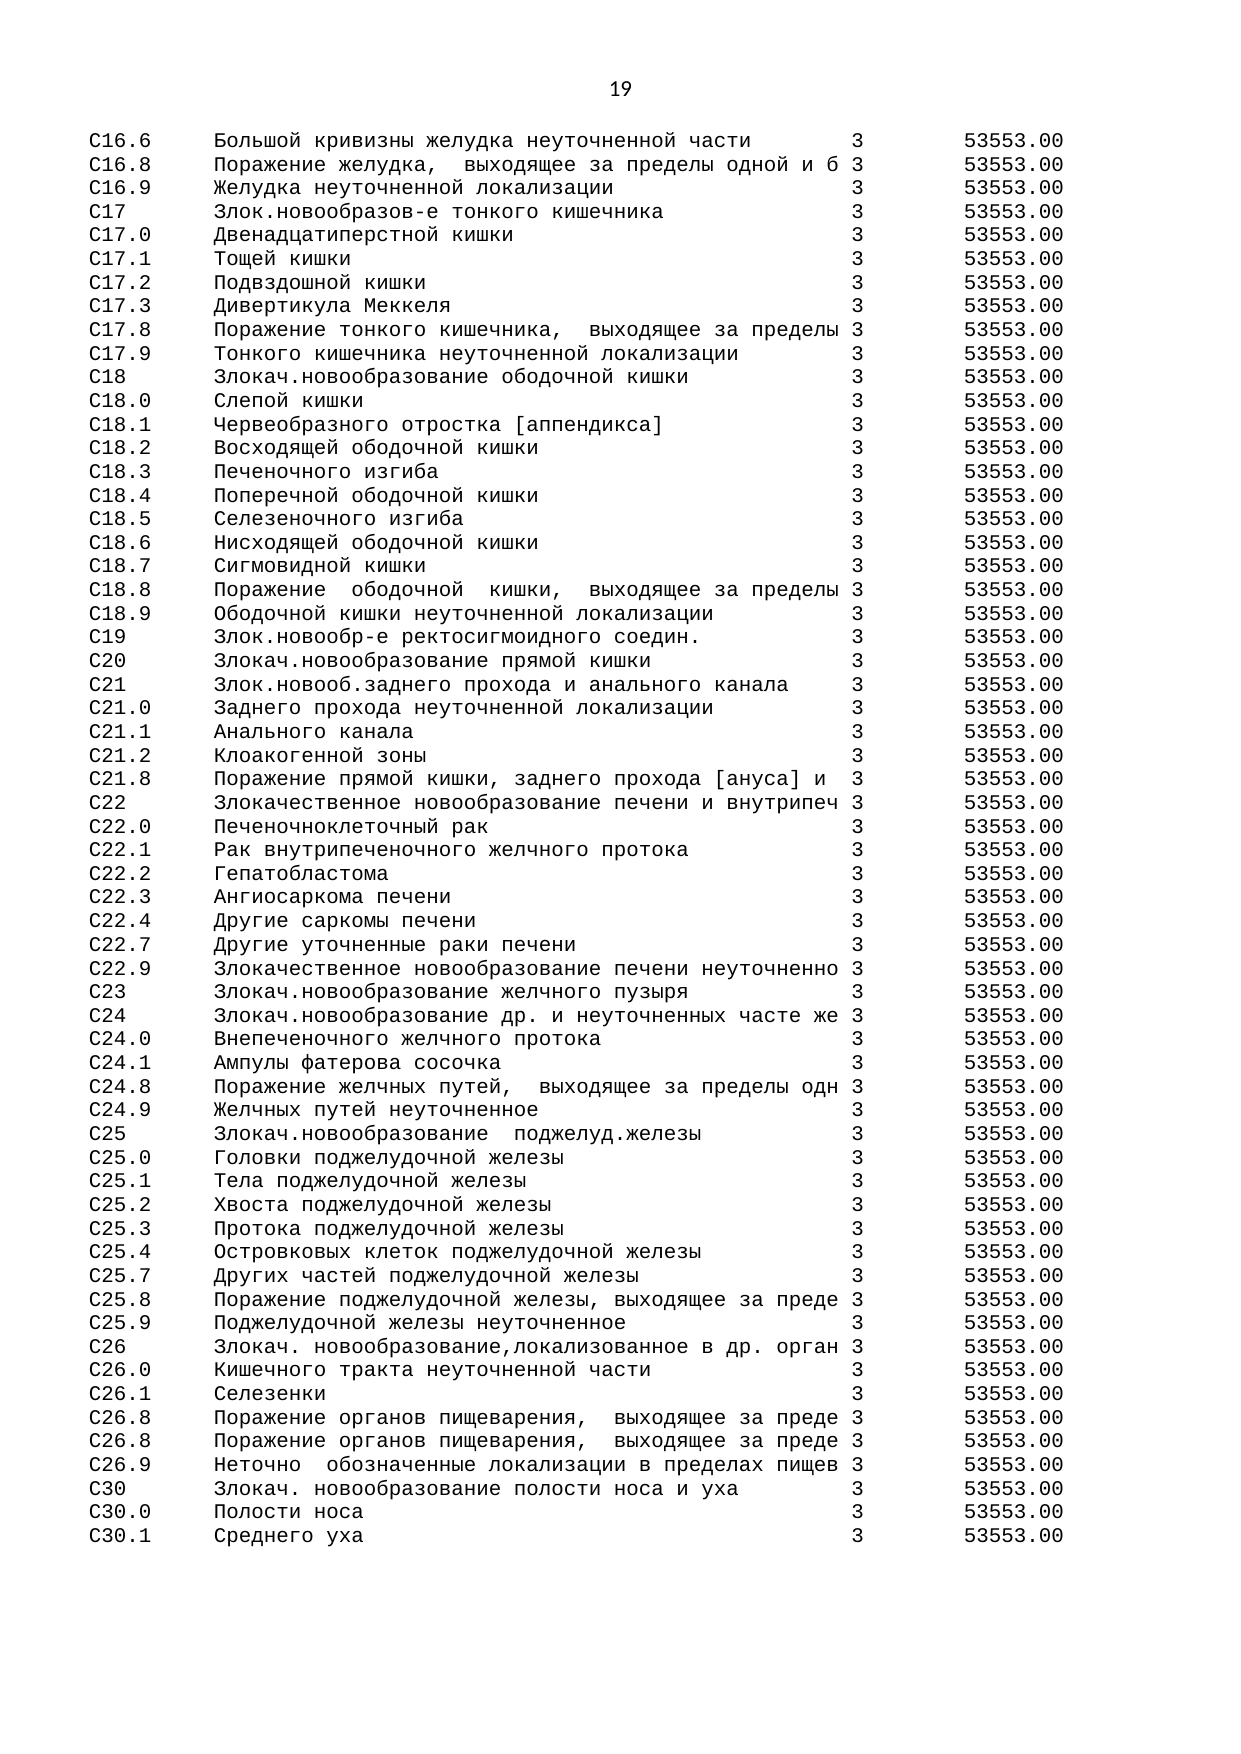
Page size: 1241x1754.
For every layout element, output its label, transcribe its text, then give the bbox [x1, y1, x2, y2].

text C17.8 Поражение тонкого кишечника, выходящее за пределы 3 53553.00 [89, 319, 1152, 343]
text C26.0 Кишечного тракта неуточненной части 3 53553.00 [89, 1359, 1152, 1383]
text C25.2 Хвоста поджелудочной железы 3 53553.00 [89, 1194, 1152, 1218]
text C18.6 Нисходящей ободочной кишки 3 53553.00 [89, 532, 1152, 556]
text C26.8 Поражение органов пищеварения, выходящее за преде 3 53553.00 [89, 1430, 1152, 1454]
text C17.1 Тощей кишки 3 53553.00 [89, 248, 1152, 272]
text C21.2 Клоакогенной зоны 3 53553.00 [89, 745, 1152, 768]
text C26 Злокач. новообразование,локализованное в др. орган 3 53553.00 [89, 1336, 1152, 1359]
text C22.3 Ангиосаркома печени 3 53553.00 [89, 887, 1152, 910]
text C20 Злокач.новообразование прямой кишки 3 53553.00 [89, 650, 1152, 674]
text C25.8 Поражение поджелудочной железы, выходящее за преде 3 53553.00 [89, 1288, 1152, 1312]
text C25.3 Протока поджелудочной железы 3 53553.00 [89, 1218, 1152, 1241]
text C22.4 Другие саркомы печени 3 53553.00 [89, 910, 1152, 934]
text C24.0 Внепеченочного желчного протока 3 53553.00 [89, 1028, 1152, 1052]
text C21 Злок.новооб.заднего прохода и анального канала 3 53553.00 [89, 674, 1152, 697]
text C26.1 Селезенки 3 53553.00 [89, 1383, 1152, 1407]
text C21.0 Заднего прохода неуточненной локализации 3 53553.00 [89, 697, 1152, 721]
text C25.0 Головки поджелудочной железы 3 53553.00 [89, 1147, 1152, 1170]
text C21.1 Анального канала 3 53553.00 [89, 721, 1152, 745]
text C18.1 Червеобразного отростка [аппендикса] 3 53553.00 [89, 414, 1152, 437]
text C24.9 Желчных путей неуточненное 3 53553.00 [89, 1099, 1152, 1123]
text C18.2 Восходящей ободочной кишки 3 53553.00 [89, 437, 1152, 461]
text C23 Злокач.новообразование желчного пузыря 3 53553.00 [89, 981, 1152, 1005]
text C26.8 Поражение органов пищеварения, выходящее за преде 3 53553.00 [89, 1407, 1152, 1430]
text C22.9 Злокачественное новообразование печени неуточненно 3 53553.00 [89, 957, 1152, 981]
text C18.0 Слепой кишки 3 53553.00 [89, 390, 1152, 414]
text C17.9 Тонкого кишечника неуточненной локализации 3 53553.00 [89, 343, 1152, 366]
text C25.9 Поджелудочной железы неуточненное 3 53553.00 [89, 1312, 1152, 1336]
text C30 Злокач. новообразование полости носа и уха 3 53553.00 [89, 1478, 1152, 1501]
text C16.9 Желудка неуточненной локализации 3 53553.00 [89, 177, 1152, 201]
text C16.6 Большой кривизны желудка неуточненной части 3 53553.00 [89, 130, 1152, 153]
text C18.4 Поперечной ободочной кишки 3 53553.00 [89, 484, 1152, 508]
text C18.9 Ободочной кишки неуточненной локализации 3 53553.00 [89, 603, 1152, 626]
text C18.7 Сигмовидной кишки 3 53553.00 [89, 556, 1152, 579]
text C16.8 Поражение желудка, выходящее за пределы одной и б 3 53553.00 [89, 153, 1152, 177]
text C25.4 Островковых клеток поджелудочной железы 3 53553.00 [89, 1241, 1152, 1265]
text C18.3 Печеночного изгиба 3 53553.00 [89, 461, 1152, 484]
text C22.7 Другие уточненные раки печени 3 53553.00 [89, 934, 1152, 957]
text C17 Злок.новообразов-е тонкого кишечника 3 53553.00 [89, 201, 1152, 224]
text C24.1 Ампулы фатерова сосочка 3 53553.00 [89, 1052, 1152, 1076]
text C18 Злокач.новообразование ободочной кишки 3 53553.00 [89, 366, 1152, 390]
text C22.0 Печеночноклеточный рак 3 53553.00 [89, 816, 1152, 839]
text C18.8 Поражение ободочной кишки, выходящее за пределы 3 53553.00 [89, 579, 1152, 603]
text C17.2 Подвздошной кишки 3 53553.00 [89, 272, 1152, 295]
text C22.1 Рак внутрипеченочного желчного протока 3 53553.00 [89, 839, 1152, 863]
text C25.7 Других частей поджелудочной железы 3 53553.00 [89, 1265, 1152, 1288]
text C21.8 Поражение прямой кишки, заднего прохода [ануса] и 3 53553.00 [89, 768, 1152, 792]
text C25.1 Тела поджелудочной железы 3 53553.00 [89, 1170, 1152, 1194]
text C30.1 Среднего уха 3 53553.00 [89, 1525, 1152, 1549]
text C19 Злок.новообр-е ректосигмоидного соедин. 3 53553.00 [89, 626, 1152, 650]
text C17.3 Дивертикула Меккеля 3 53553.00 [89, 295, 1152, 319]
text C25 Злокач.новообразование поджелуд.железы 3 53553.00 [89, 1123, 1152, 1147]
text C24 Злокач.новообразование др. и неуточненных часте же 3 53553.00 [89, 1005, 1152, 1028]
text C24.8 Поражение желчных путей, выходящее за пределы одн 3 53553.00 [89, 1076, 1152, 1099]
text C22 Злокачественное новообразование печени и внутрипеч 3 53553.00 [89, 792, 1152, 816]
text C18.5 Селезеночного изгиба 3 53553.00 [89, 508, 1152, 532]
text C26.9 Неточно обозначенные локализации в пределах пищев 3 53553.00 [89, 1454, 1152, 1478]
text C17.0 Двенадцатиперстной кишки 3 53553.00 [89, 224, 1152, 248]
text C22.2 Гепатобластома 3 53553.00 [89, 863, 1152, 887]
text C30.0 Полости носа 3 53553.00 [89, 1501, 1152, 1525]
